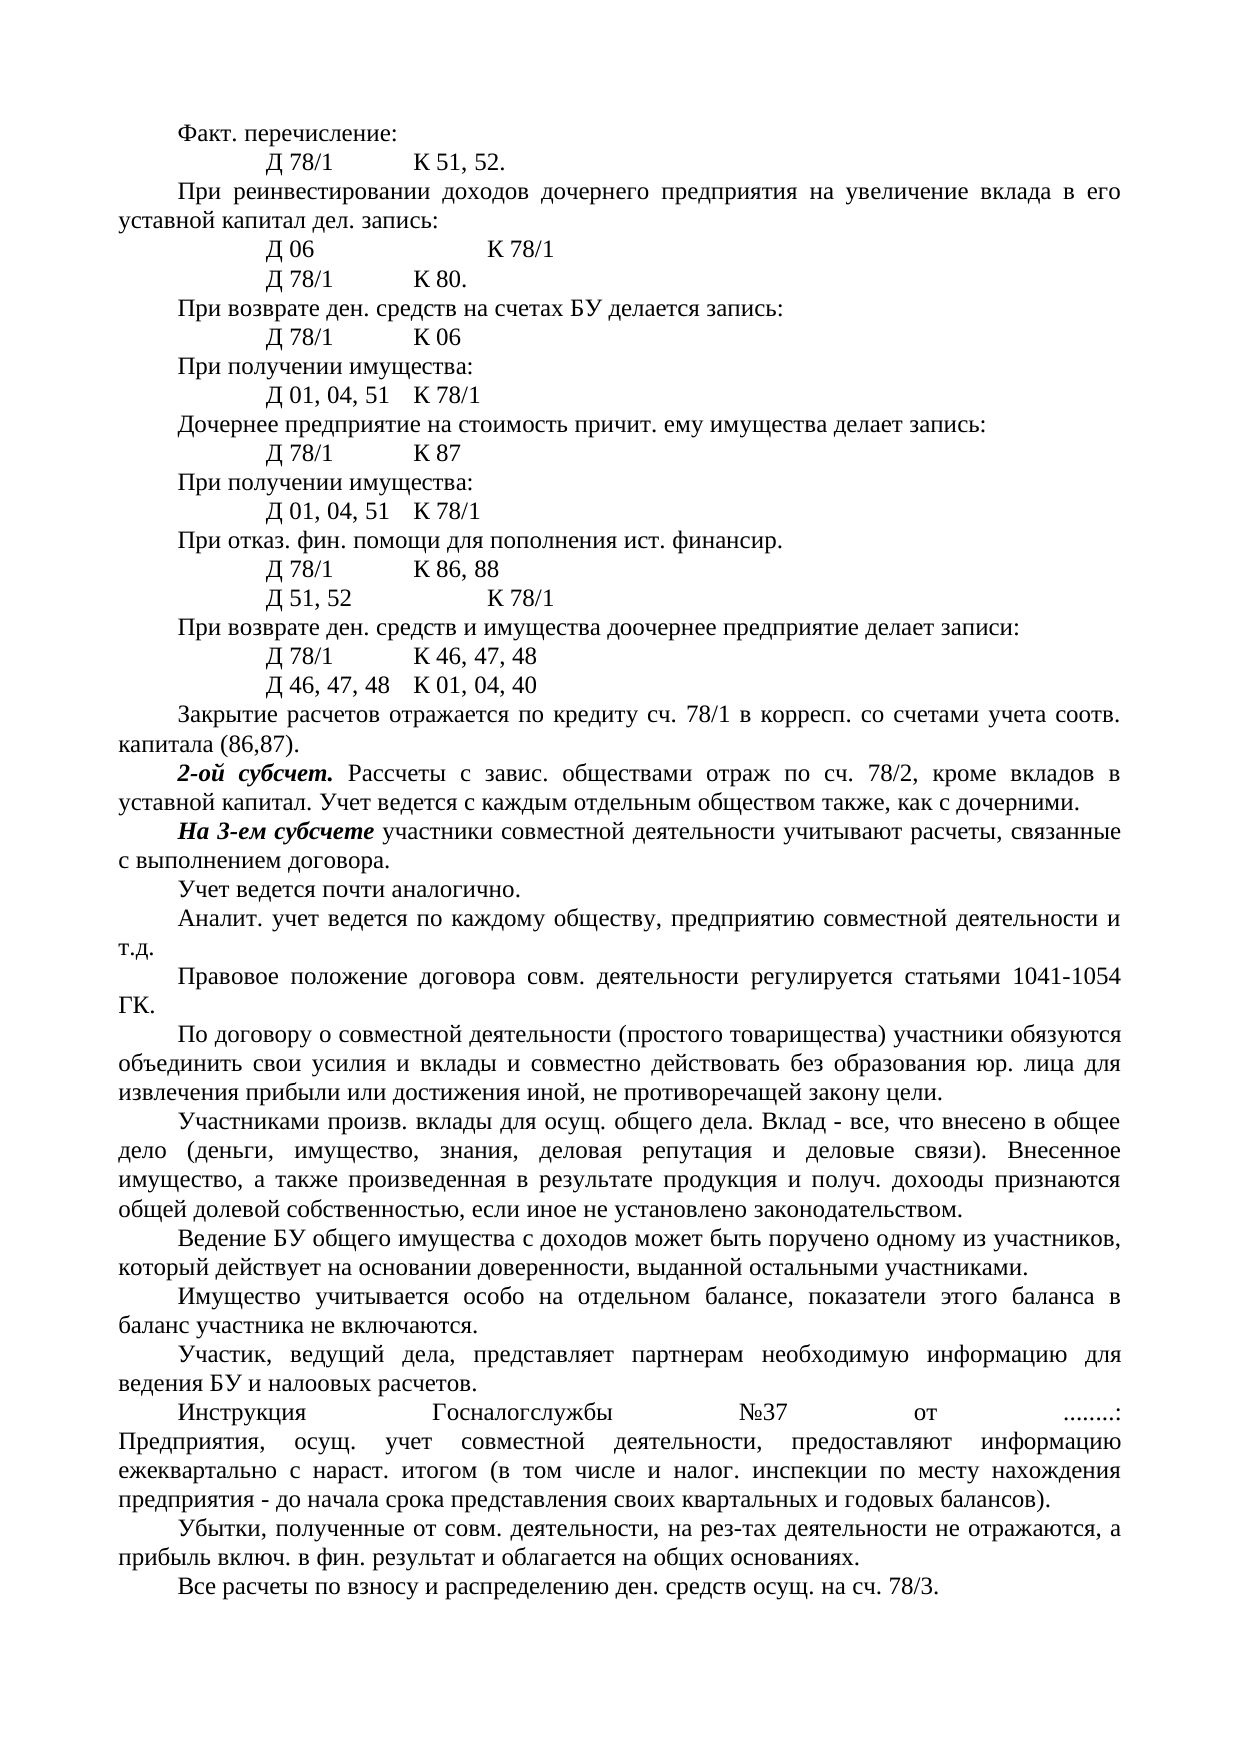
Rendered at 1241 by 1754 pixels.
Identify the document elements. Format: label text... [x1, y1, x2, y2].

list Закрытие расчетов отражается по кредиту сч. 78/1 в корресп. со счетами учета соотв. капитала (86,87). [118, 699, 1122, 757]
list Аналит. учет ведется по каждому обществу, предприятию совместной деятельности и т.д. [118, 903, 1122, 961]
list На 3-ем субсчете участники совместной деятельности учитывают расчеты, связанные с выполнением договора. [118, 816, 1122, 874]
list При возврате ден. средств и имущества доочернее предприятие делает записи: [118, 612, 1122, 641]
list Д 78/1 К 80. [118, 263, 1122, 292]
list Участик, ведущий дела, представляет партнерам необходимую информацию для ведения БУ и налоовых расчетов. [118, 1339, 1122, 1397]
list Д 78/1 К 51, 52. [118, 147, 1122, 176]
list Д 01, 04, 51 К 78/1 [118, 380, 1122, 409]
list Д 78/1 К 46, 47, 48 [118, 641, 1122, 670]
list При отказ. фин. помощи для пополнения ист. финансир. [118, 525, 1122, 554]
list Инструкция Госналогслужбы №37 от ........: Предприятия, осущ. учет совместной деятельности, предоставляют информацию ежеквартально с нараст. итогом (в том числе и налог. инспекции по месту нахождения предприятия - до начала срока представления своих квартальных и годовых балансов). [118, 1397, 1122, 1513]
list Факт. перечисление: [118, 118, 1122, 147]
list Участниками произв. вклады для осущ. общего дела. Вклад - все, что внесено в общее дело (деньги, имущество, знания, деловая репутация и деловые связи). Внесенное имущество, а также произведенная в результате продукция и получ. дохооды признаются общей долевой собственностью, если иное не установлено законодательством. [118, 1106, 1122, 1222]
list Д 06 К 78/1 [118, 234, 1122, 263]
list Д 01, 04, 51 К 78/1 [118, 496, 1122, 525]
list Имущество учитывается особо на отдельном балансе, показатели этого баланса в баланс участника не включаются. [118, 1281, 1122, 1339]
list Д 51, 52 К 78/1 [118, 583, 1122, 612]
list При получении имущества: [118, 351, 1122, 380]
list При реинвестировании доходов дочернего предприятия на увеличение вклада в его уставной капитал дел. запись: [118, 176, 1122, 234]
list Убытки, полученные от совм. деятельности, на рез-тах деятельности не отражаются, а прибыль включ. в фин. результат и облагается на общих основаниях. [118, 1513, 1122, 1571]
list Дочернее предприятие на стоимость причит. ему имущества делает запись: [118, 409, 1122, 438]
list Д 78/1 К 06 [118, 322, 1122, 351]
list При возврате ден. средств на счетах БУ делается запись: [118, 292, 1122, 322]
list Д 46, 47, 48 К 01, 04, 40 [118, 670, 1122, 699]
list Все расчеты по взносу и распределению ден. средств осущ. на сч. 78/3. [118, 1571, 1122, 1600]
list Правовое положение договора совм. деятельности регулируется статьями 1041-1054 ГК. [118, 961, 1122, 1019]
list 2-ой субсчет. Рассчеты с завис. обществами отраж по сч. 78/2, кроме вкладов в уставной капитал. Учет ведется с каждым отдельным обществом также, как с дочерними. [118, 757, 1122, 816]
list По договору о совместной деятельности (простого товарищества) участники обязуются объединить свои усилия и вклады и совместно действовать без образования юр. лица для извлечения прибыли или достижения иной, не противоречащей закону цели. [118, 1019, 1122, 1106]
list Учет ведется почти аналогично. [118, 874, 1122, 903]
list Ведение БУ общего имущества с доходов может быть поручено одному из участников, который действует на основании доверенности, выданной остальными участниками. [118, 1222, 1122, 1281]
list При получении имущества: [118, 467, 1122, 496]
list Д 78/1 К 86, 88 [118, 554, 1122, 583]
list Д 78/1 К 87 [118, 438, 1122, 467]
